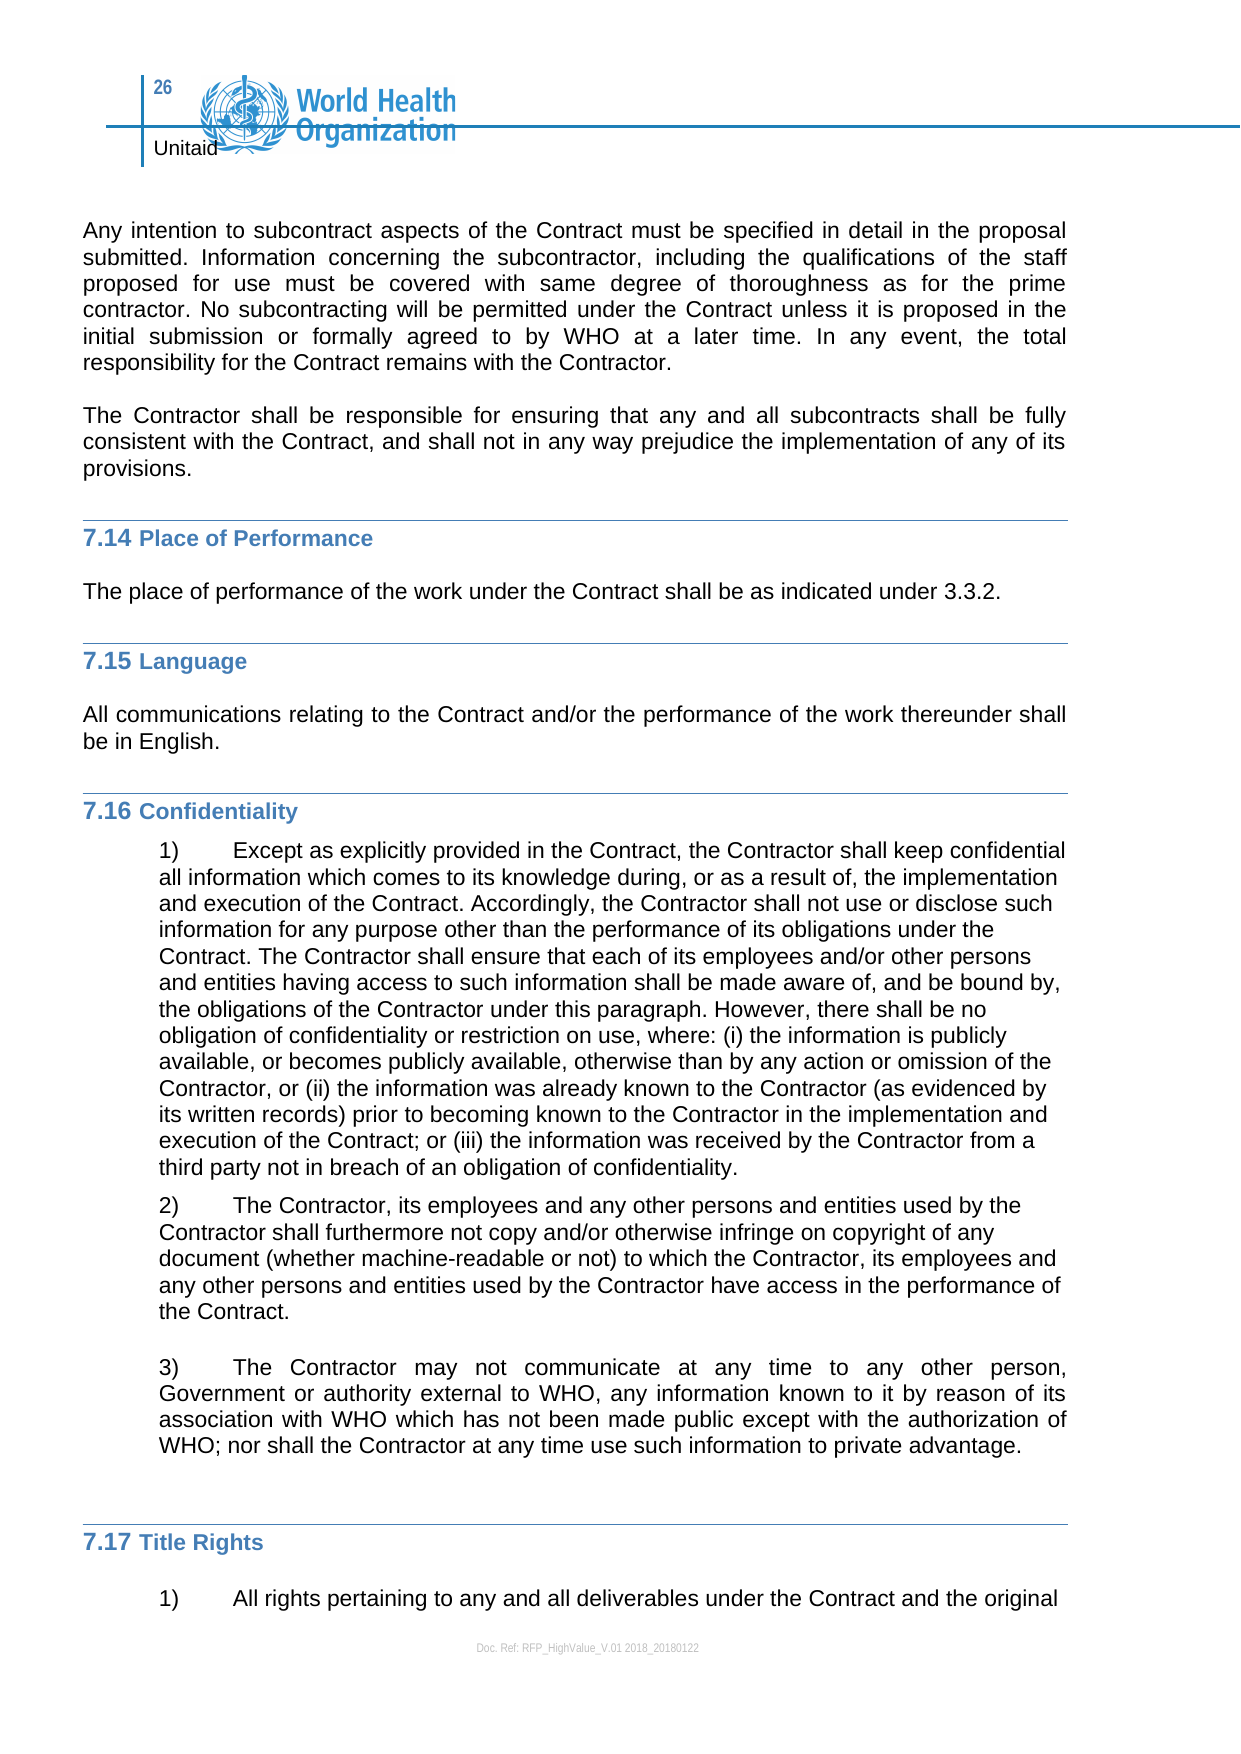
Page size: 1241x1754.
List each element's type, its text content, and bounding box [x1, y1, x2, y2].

list Except as explicitly provided in the Contract, the Contractor shall keep confidential all information which comes to its knowledge during, or as a result of, the implementation and execution of the Contract. Accordingly, the Contractor shall not use or disclose such information for any purpose other than the performance of its obligations under the Contract. The Contractor shall ensure that each of its employees and/or other persons and entities having access to such information shall be made aware of, and be bound by, the obligations of the Contractor under this paragraph. However, there shall be no obligation of confidentiality or restriction on use, where: (i) the information is publicly available, or becomes publicly available, otherwise than by any action or omission of the Contractor, or (ii) the information was already known to the Contractor (as evidenced by its written records) prior to becoming known to the Contractor in the implementation and execution of the Contract; or (iii) the information was received by the Contractor from a third party not in breach of an obligation of confidentiality. [159, 837, 1068, 1180]
text The place of performance of the work under the Contract shall be as indicated under 3.3.2. [83, 578, 1068, 604]
text All communications relating to the Contract and/or the performance of the work thereunder shall be in English. [83, 701, 1068, 754]
subtitle Confidentiality [83, 794, 1068, 825]
subtitle Language [83, 644, 1068, 675]
picture [200, 128, 456, 154]
text The Contractor shall be responsible for ensuring that any and all subcontracts shall be fully consistent with the Contract, and shall not in any way prejudice the implementation of any of its provisions. [83, 402, 1068, 481]
list The Contractor, its employees and any other persons and entities used by the Contractor shall furthermore not copy and/or otherwise infringe on copyright of any document (whether machine-readable or not) to which the Contractor, its employees and any other persons and entities used by the Contractor have access in the performance of the Contract. [159, 1192, 1068, 1324]
text Any intention to subcontract aspects of the Contract must be specified in detail in the proposal submitted. Information concerning the subcontractor, including the qualifications of the staff proposed for use must be covered with same degree of thoroughness as for the prime contractor. No subcontracting will be permitted under the Contract unless it is proposed in the initial submission or formally agreed to by WHO at a later time. In any event, the total responsibility for the Contract remains with the Contractor. [83, 217, 1068, 376]
picture [200, 75, 456, 125]
subtitle Title Rights [83, 1525, 1068, 1556]
subtitle Place of Performance [83, 521, 1068, 552]
text 3) The Contractor may not communicate at any time to any other person, Government or authority external to WHO, any information known to it by reason of its association with WHO which has not been made public except with the authorization of WHO; nor shall the Contractor at any time use such information to private advantage. [159, 1353, 1068, 1459]
